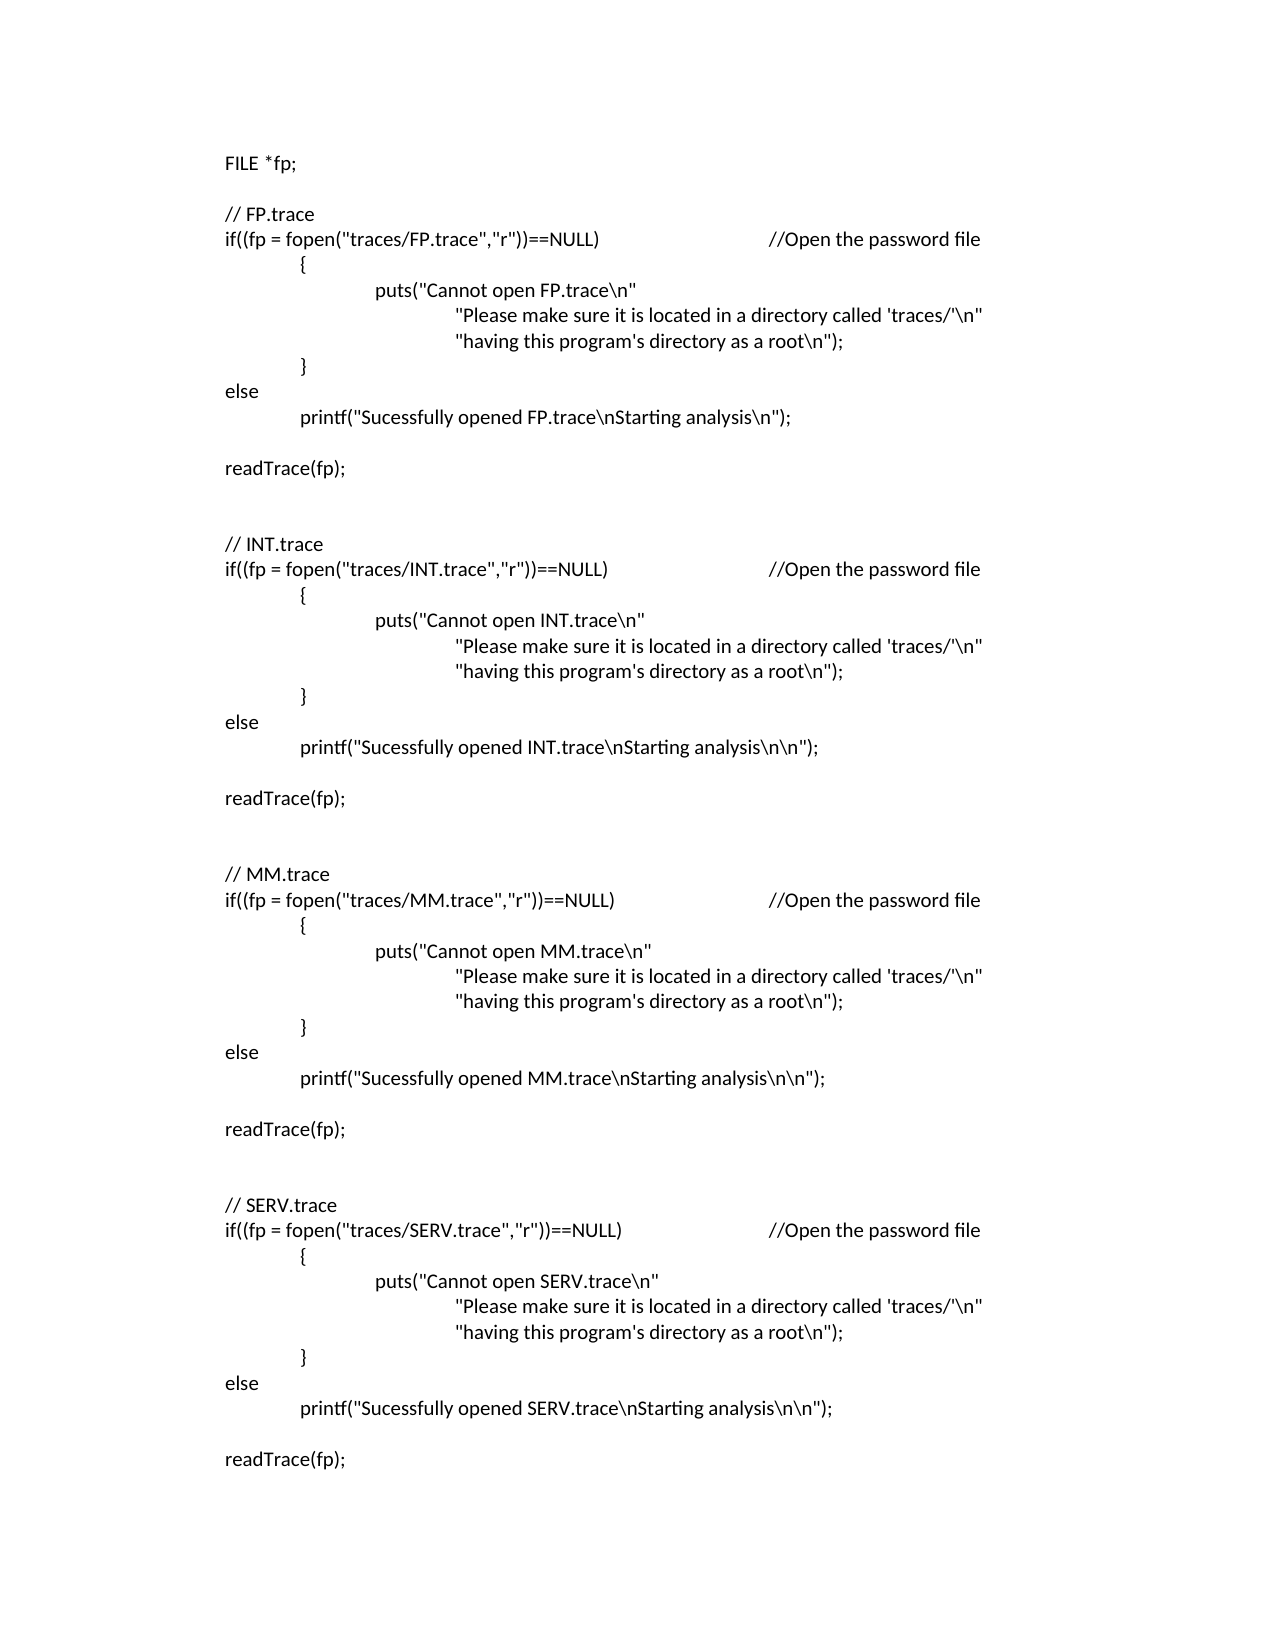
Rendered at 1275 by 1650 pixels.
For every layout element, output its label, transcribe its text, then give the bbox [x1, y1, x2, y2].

text printf("Sucessfully opened MM.trace\nStarting analysis\n\n"); [150, 1065, 1125, 1090]
text // MM.trace [150, 862, 1125, 887]
text puts("Cannot open FP.trace\n" [150, 277, 1125, 302]
text printf("Sucessfully opened SERV.trace\nStarting analysis\n\n"); [150, 1395, 1125, 1421]
text puts("Cannot open INT.trace\n" [150, 607, 1125, 633]
text if((fp = fopen("traces/MM.trace","r"))==NULL) //Open the password file [150, 887, 1125, 912]
text "having this program's directory as a root\n"); [150, 658, 1125, 684]
text { [150, 582, 1125, 607]
text // INT.trace [150, 531, 1125, 557]
text "having this program's directory as a root\n"); [150, 1319, 1125, 1344]
text else [150, 1039, 1125, 1065]
text else [150, 1370, 1125, 1395]
text else [150, 379, 1125, 404]
text else [150, 709, 1125, 734]
text // SERV.trace [150, 1192, 1125, 1217]
text if((fp = fopen("traces/INT.trace","r"))==NULL) //Open the password file [150, 557, 1125, 582]
text puts("Cannot open SERV.trace\n" [150, 1268, 1125, 1294]
text "Please make sure it is located in a directory called 'traces/'\n" [150, 302, 1125, 328]
text "having this program's directory as a root\n"); [150, 989, 1125, 1014]
text "Please make sure it is located in a directory called 'traces/'\n" [150, 963, 1125, 989]
text } [150, 353, 1125, 379]
text } [150, 684, 1125, 709]
text { [150, 252, 1125, 277]
text } [150, 1344, 1125, 1370]
text { [150, 912, 1125, 938]
text printf("Sucessfully opened FP.trace\nStarting analysis\n"); [150, 404, 1125, 429]
text "Please make sure it is located in a directory called 'traces/'\n" [150, 633, 1125, 658]
text } [150, 1014, 1125, 1039]
text if((fp = fopen("traces/FP.trace","r"))==NULL) //Open the password file [150, 226, 1125, 252]
text // FP.trace [150, 201, 1125, 226]
text printf("Sucessfully opened INT.trace\nStarting analysis\n\n"); [150, 734, 1125, 760]
text if((fp = fopen("traces/SERV.trace","r"))==NULL) //Open the password file [150, 1217, 1125, 1243]
text readTrace(fp); [150, 1446, 1125, 1472]
text { [150, 1243, 1125, 1268]
text "Please make sure it is located in a directory called 'traces/'\n" [150, 1294, 1125, 1319]
text readTrace(fp); [150, 785, 1125, 811]
text puts("Cannot open MM.trace\n" [150, 938, 1125, 963]
text readTrace(fp); [150, 1116, 1125, 1141]
text "having this program's directory as a root\n"); [150, 328, 1125, 353]
text readTrace(fp); [150, 455, 1125, 480]
text FILE *fp; [150, 150, 1125, 175]
